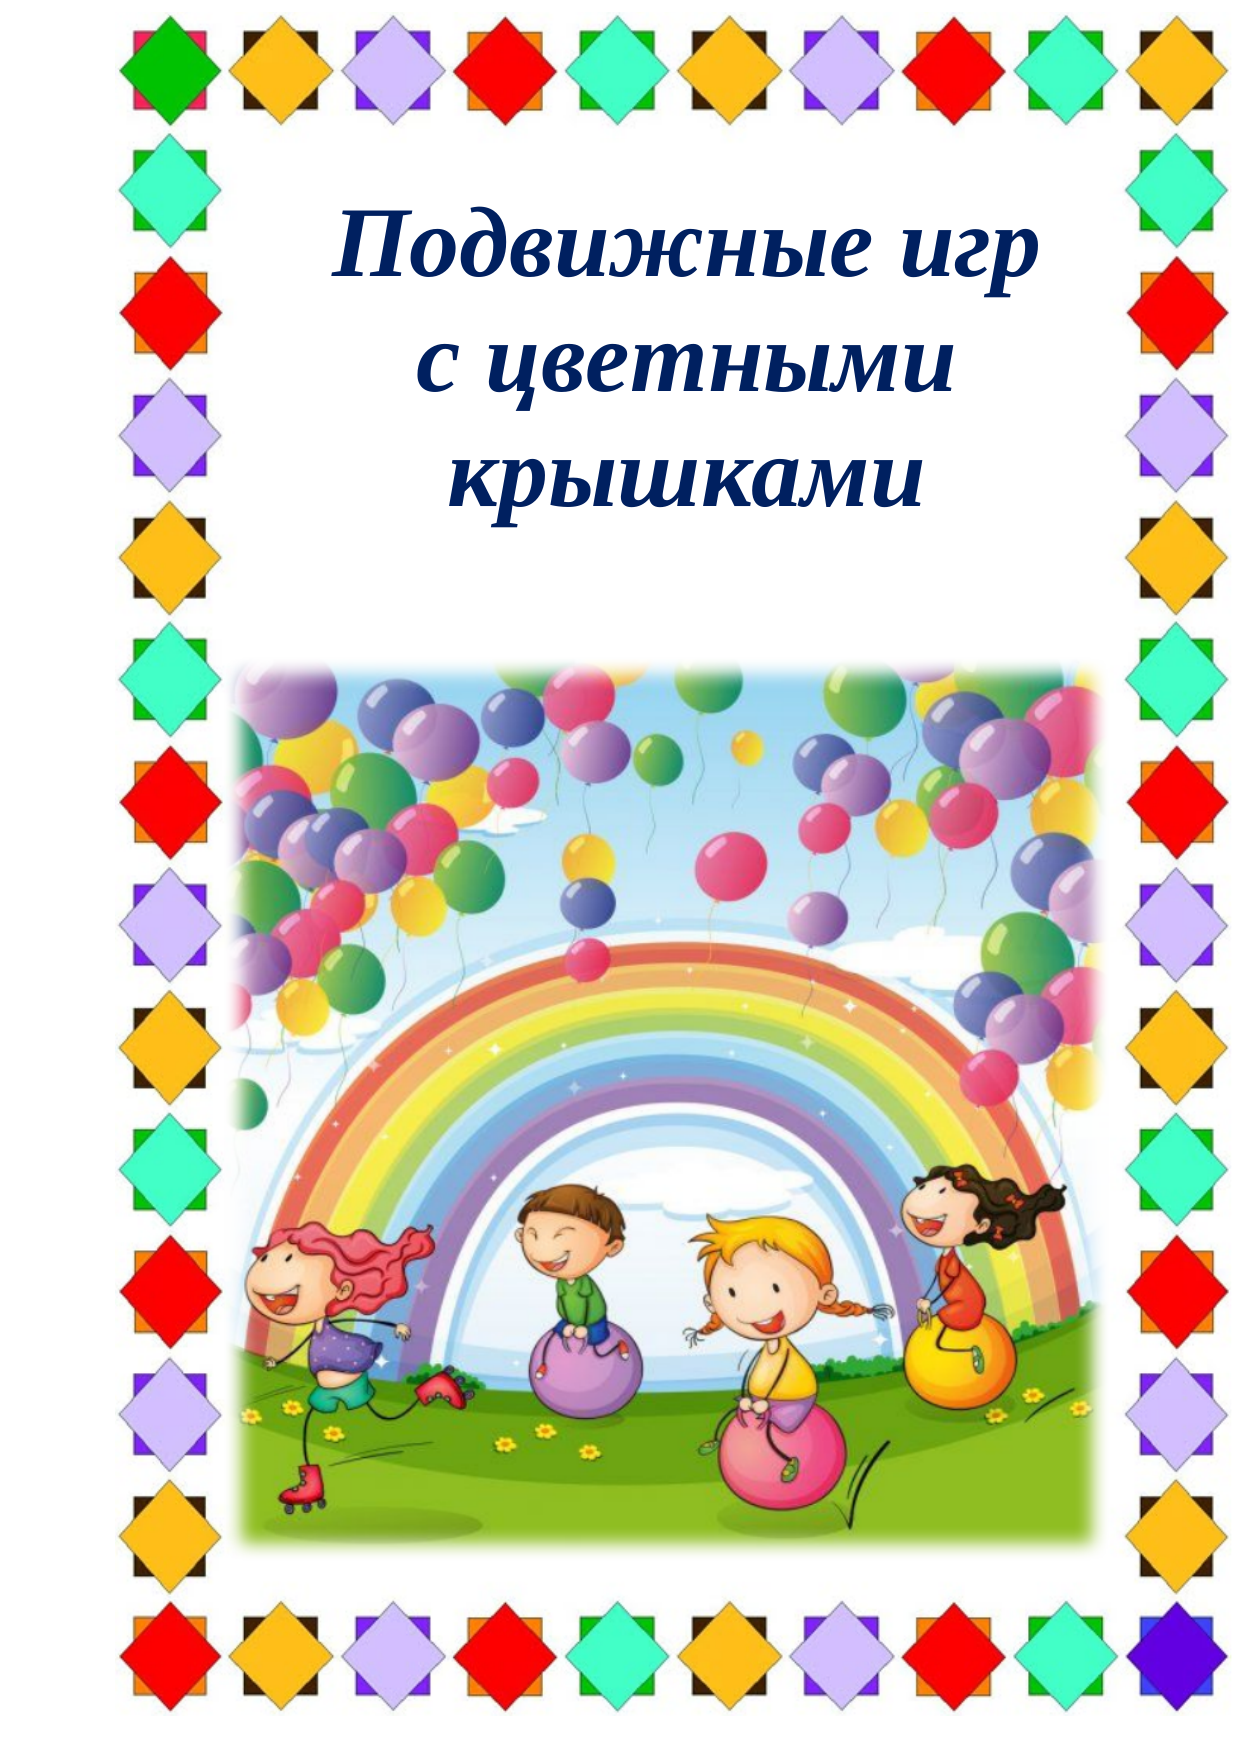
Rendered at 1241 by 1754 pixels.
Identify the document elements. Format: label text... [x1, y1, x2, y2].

picture [115, 12, 1232, 1716]
text с цветными крышками [266, 298, 1107, 528]
text Подвижные игр [266, 183, 1107, 298]
